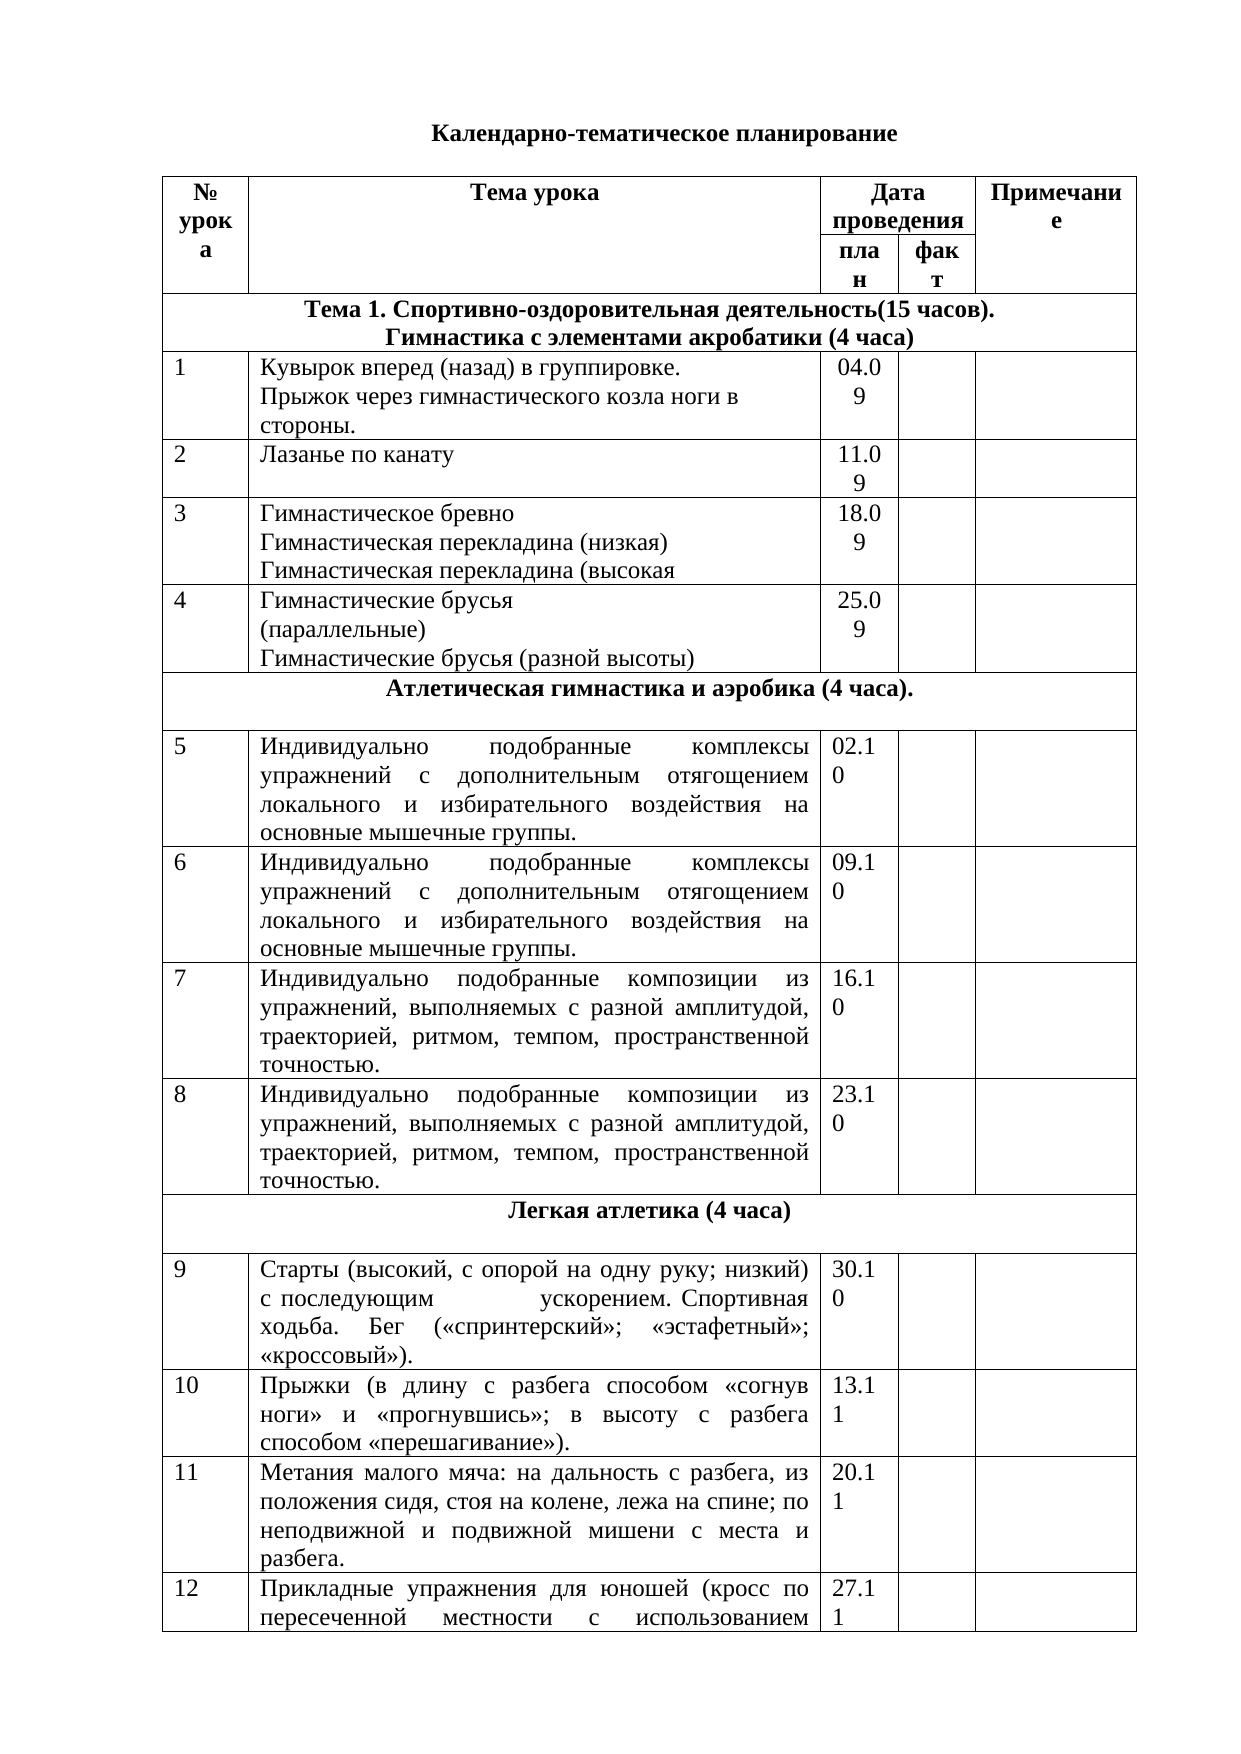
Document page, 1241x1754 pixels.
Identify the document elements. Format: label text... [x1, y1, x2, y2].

table_cell 2 [163, 440, 248, 497]
table_cell Атлетическая гимнастика и аэробика (4 часа). [163, 673, 1136, 730]
table_cell [976, 1573, 1136, 1631]
table_cell [899, 1573, 975, 1631]
table_cell 04.09 [821, 352, 898, 438]
table_cell [976, 498, 1136, 584]
table_cell Легкая атлетика (4 часа) [163, 1195, 1136, 1253]
table_cell [976, 847, 1136, 962]
table_cell [899, 847, 975, 962]
table_cell 5 [163, 731, 248, 846]
table_cell 18.09 [821, 498, 898, 584]
table_cell [899, 1370, 975, 1456]
table_cell [976, 731, 1136, 846]
table_cell [899, 1079, 975, 1194]
table_cell 13.11 [821, 1370, 898, 1456]
table_cell [976, 1457, 1136, 1572]
table_cell Гимнастическое бревно Гимнастическая перекладина (низкая) Гимнастическая перекладина (высокая [249, 498, 820, 584]
table_cell Индивидуально подобранные комплексы упражнений с дополнительным отягощением локального и избирательного воздействия на основные мышечные группы. [249, 731, 820, 846]
table_cell [899, 440, 975, 497]
table_cell 02.10 [821, 731, 898, 846]
table_cell [976, 1370, 1136, 1456]
table_header Тема урока [249, 177, 820, 293]
table_cell план [821, 235, 898, 293]
table_cell [976, 440, 1136, 497]
table_cell 11 [163, 1457, 248, 1572]
table_cell [976, 352, 1136, 438]
table_cell 09.10 [821, 847, 898, 962]
table_cell [899, 352, 975, 438]
table_cell 7 [163, 963, 248, 1078]
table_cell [249, 1573, 820, 1631]
table_header Дата проведения [821, 177, 975, 234]
table_cell 30.10 [821, 1254, 898, 1369]
table_cell Старты (высокий, с опорой на одну руку; низкий) с последующим ускорением. Спортивная ходьба. Бег («спринтерский»; «эстафетный»; «кроссовый»). [249, 1254, 820, 1369]
table_cell Лазанье по канату [249, 440, 820, 497]
table_cell [899, 585, 975, 672]
table_cell [976, 1079, 1136, 1194]
table_cell Метания малого мяча: на дальность с разбега, из положения сидя, стоя на колене, лежа на спине; по неподвижной и подвижной мишени с места и разбега. [249, 1457, 820, 1572]
table_cell 11.09 [821, 440, 898, 497]
table_header Примечание [976, 177, 1136, 293]
table_cell [976, 1254, 1136, 1369]
table_cell Индивидуально подобранные комплексы упражнений с дополнительным отягощением локального и избирательного воздействия на основные мышечные группы. [249, 847, 820, 962]
table_cell 25.09 [821, 585, 898, 672]
table_cell 1 [163, 352, 248, 438]
table_cell 12 [163, 1573, 248, 1631]
table_cell 20.11 [821, 1457, 898, 1572]
table_cell [899, 1457, 975, 1572]
table_cell 27.11 [821, 1573, 898, 1631]
table_cell Гимнастические брусья (параллельные) Гимнастические брусья (разной высоты) [249, 585, 820, 672]
table_cell [899, 731, 975, 846]
table_cell 23.10 [821, 1079, 898, 1194]
table_cell 8 [163, 1079, 248, 1194]
table_cell Тема 1. Спортивно-оздоровительная деятельность(15 часов). Гимнастика с элементами акробатики (4 часа) [163, 294, 1136, 351]
table_cell 3 [163, 498, 248, 584]
table_cell [899, 1254, 975, 1369]
table_cell 9 [163, 1254, 248, 1369]
table_cell [976, 585, 1136, 672]
table_cell Индивидуально подобранные композиции из упражнений, выполняемых с разной амплитудой, траекторией, ритмом, темпом, пространственной точностью. [249, 1079, 820, 1194]
table_cell Кувырок вперед (назад) в группировке. Прыжок через гимнастического козла ноги в стороны. [249, 352, 820, 438]
table_cell [899, 498, 975, 584]
table_cell [899, 963, 975, 1078]
table_cell Прыжки (в длину с разбега способом «согнув ноги» и «прогнувшись»; в высоту с разбега способом «перешагивание»). [249, 1370, 820, 1456]
table_cell 16.10 [821, 963, 898, 1078]
table_cell 6 [163, 847, 248, 962]
table_header № урока [163, 177, 248, 293]
table_cell 4 [163, 585, 248, 672]
table_cell 10 [163, 1370, 248, 1456]
table_cell факт [899, 235, 975, 293]
table_cell Индивидуально подобранные композиции из упражнений, выполняемых с разной амплитудой, траекторией, ритмом, темпом, пространственной точностью. [249, 963, 820, 1078]
table_cell [976, 963, 1136, 1078]
text Календарно-тематическое планирование [177, 118, 1152, 147]
